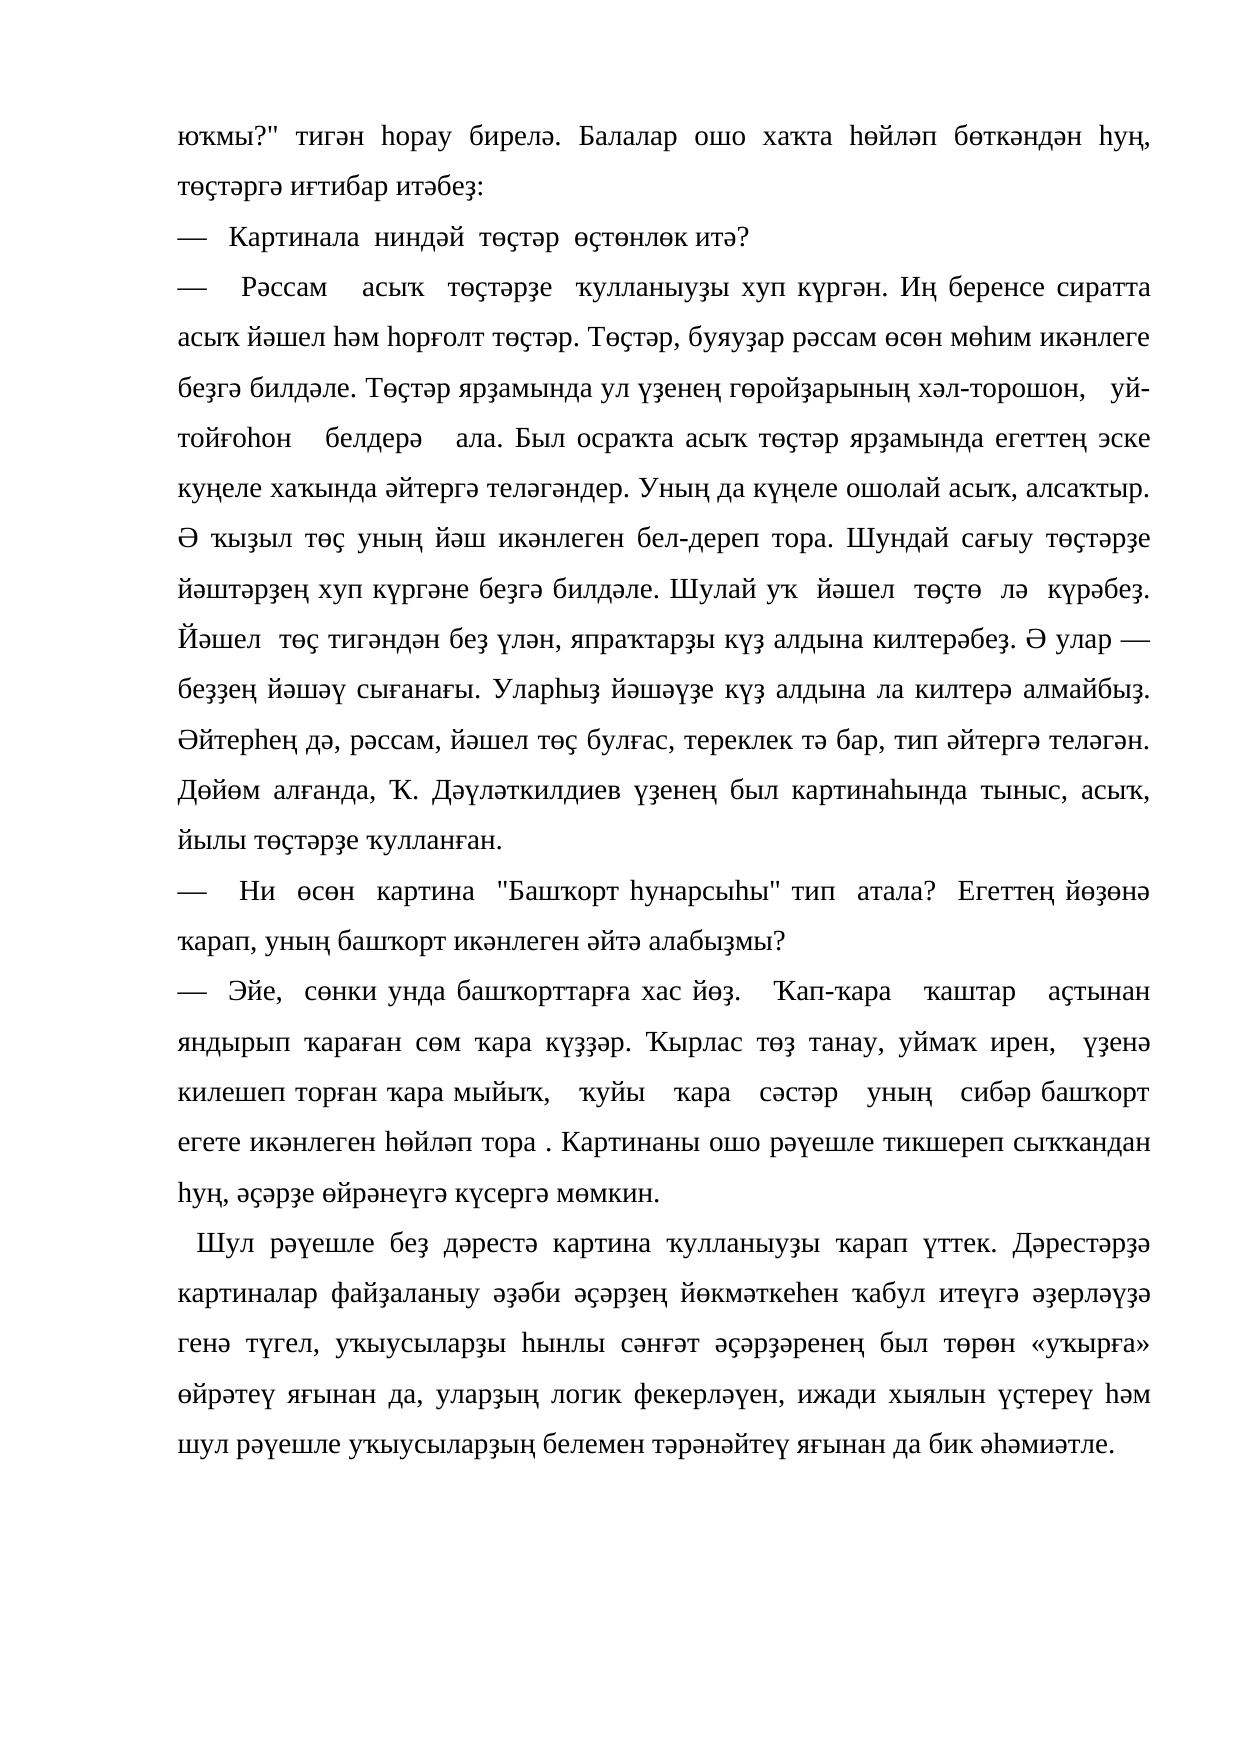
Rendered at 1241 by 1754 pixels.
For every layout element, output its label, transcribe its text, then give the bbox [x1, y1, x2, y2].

text — Картинала ниндәй төҫтәр өҫтөнлөк итә? [177, 219, 1152, 252]
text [177, 118, 1152, 202]
text — Рәссам асыҡ төҫтәрҙе ҡулланыуҙы хуп күргән. Иң беренсе сиратта асыҡ йәшел һәм һорғолт төҫтәр. Төҫтәр, буяуҙар рәссам өсөн мөһим икәнлеге беҙгә билдәле. Төҫтәр ярҙамында ул үҙенең гөройҙарының хәл-торошон, уй-тойғоһон белдерә ала. Был осраҡта асыҡ төҫтәр ярҙамында егеттең эске куңеле хаҡында әйтергә теләгәндер. Уның да күңеле ошолай асыҡ, алсаҡтыр. Ә ҡыҙыл төҫ уның йәш икәнлеген бел-дереп тора. Шундай сағыу төҫтәрҙе йәштәрҙең хуп күргәне беҙгә билдәле. Шулай уҡ йәшел төҫтө лә күрәбеҙ. Йәшел төҫ тигәндән беҙ үлән, япраҡтарҙы күҙ алдына килтерәбеҙ. Ә улар — беҙҙең йәшәү сығанағы. Уларһыҙ йәшәүҙе күҙ алдына ла килтерә алмайбыҙ. Әйтерһең дә, рәссам, йәшел төҫ булғас, тереклек тә бар, тип әйтергә теләгән. Дөйөм алғанда, Ҡ. Дәүләткилдиев үҙенең был картинаһында тыныс, асыҡ, йылы төҫтәрҙе ҡулланған. [177, 269, 1152, 856]
text — Ни өсөн картина "Башҡорт һунарсыһы" тип атала? Егеттең йөҙөнә ҡарап, уның башҡорт икәнлеген әйтә алабыҙмы? [177, 873, 1152, 957]
text Шул рәүешле беҙ дәрестә картина ҡулланыуҙы ҡарап үттек. Дәрестәрҙә картиналар файҙаланыу әҙәби әҫәрҙең йөкмәткеһен ҡабул итеүгә әҙерләүҙә генә түгел, уҡыусыларҙы һынлы сәнғәт әҫәрҙәренең был төрөн «уҡырға» өйрәтеү яғынан да, уларҙың логик фекерләүен, ижади хыялын үҫтереү һәм шул рәүешле уҡыусыларҙың белемен тәрәнәйтеү яғынан да бик әһәмиәтле. [177, 1225, 1152, 1460]
text — Эйе, сөнки унда башҡорттарға хас йөҙ. Ҡап-ҡара ҡаштар аҫтынан яндырып ҡараған сөм ҡара күҙҙәр. Ҡырлас төҙ танау, уймаҡ ирен, үҙенә килешеп торған ҡара мыйыҡ, ҡуйы ҡара сәстәр уның сибәр башҡорт егете икәнлеген һөйләп тора . Картинаны ошо рәүешле тикшереп сыҡҡандан һуң, әҫәрҙе өйрәнеүгә күсергә мөмкин. [177, 973, 1152, 1208]
